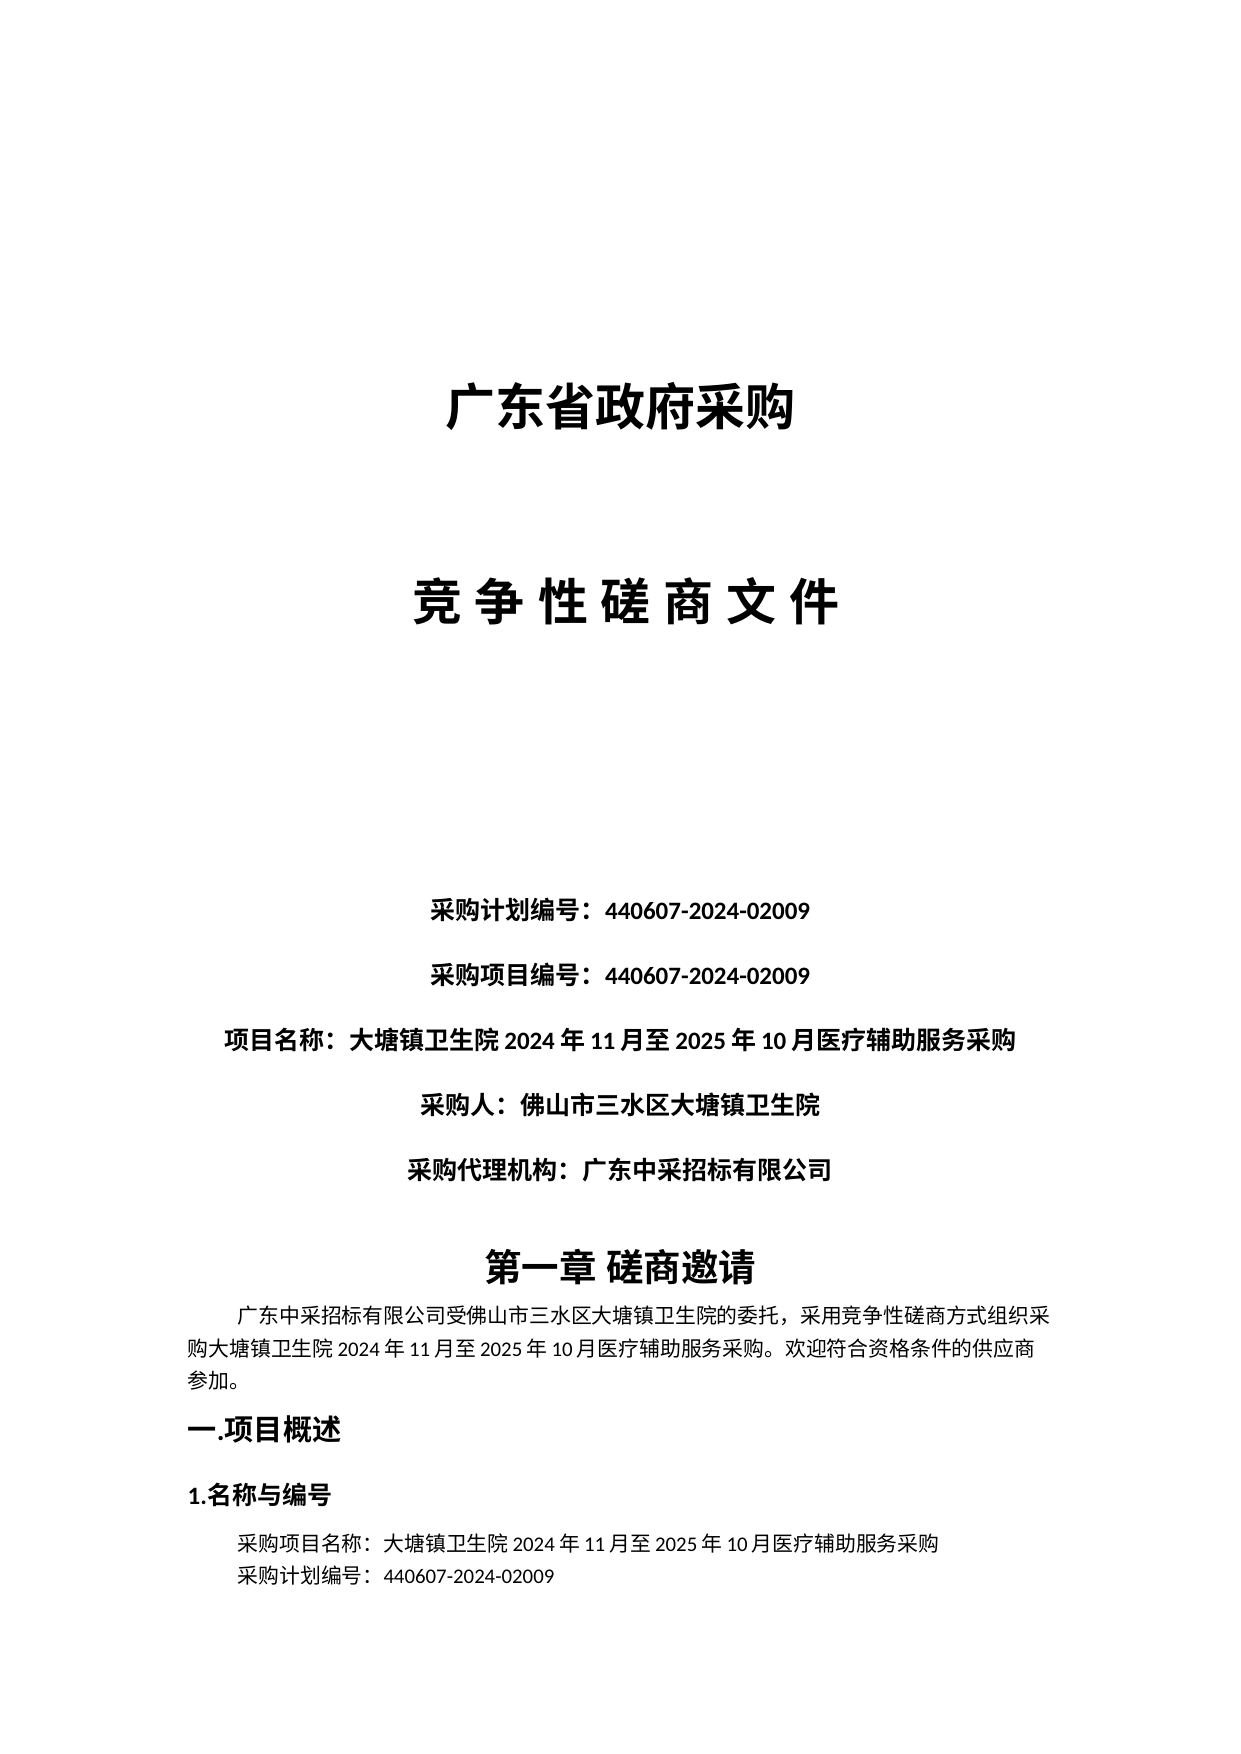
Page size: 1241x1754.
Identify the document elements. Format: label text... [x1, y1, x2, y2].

text 广东中采招标有限公司受佛山市三水区大塘镇卫生院的委托，采用竞争性磋商方式组织采购大塘镇卫生院2024年11月至2025年10月医疗辅助服务采购。欢迎符合资格条件的供应商参加。 [187, 1299, 1053, 1397]
text 采购项目编号：440607-2024-02009 [187, 942, 1053, 1007]
text 一.项目概述 [187, 1397, 1053, 1462]
text 采购项目名称：大塘镇卫生院2024年11月至2025年10月医疗辅助服务采购 [187, 1527, 1053, 1559]
text 广东省政府采购 [187, 357, 1053, 454]
text 第一章 磋商邀请 [187, 1234, 1053, 1299]
text 采购人：佛山市三水区大塘镇卫生院 [187, 1072, 1053, 1137]
text 采购计划编号：440607-2024-02009 [187, 1559, 1053, 1592]
text 采购代理机构：广东中采招标有限公司 [187, 1137, 1053, 1202]
text 1.名称与编号 [187, 1462, 1053, 1527]
text 竞 争 性 磋 商 文 件 [187, 552, 1053, 649]
text 采购计划编号：440607-2024-02009 [187, 877, 1053, 942]
text 项目名称：大塘镇卫生院2024年11月至2025年10月医疗辅助服务采购 [187, 1007, 1053, 1072]
